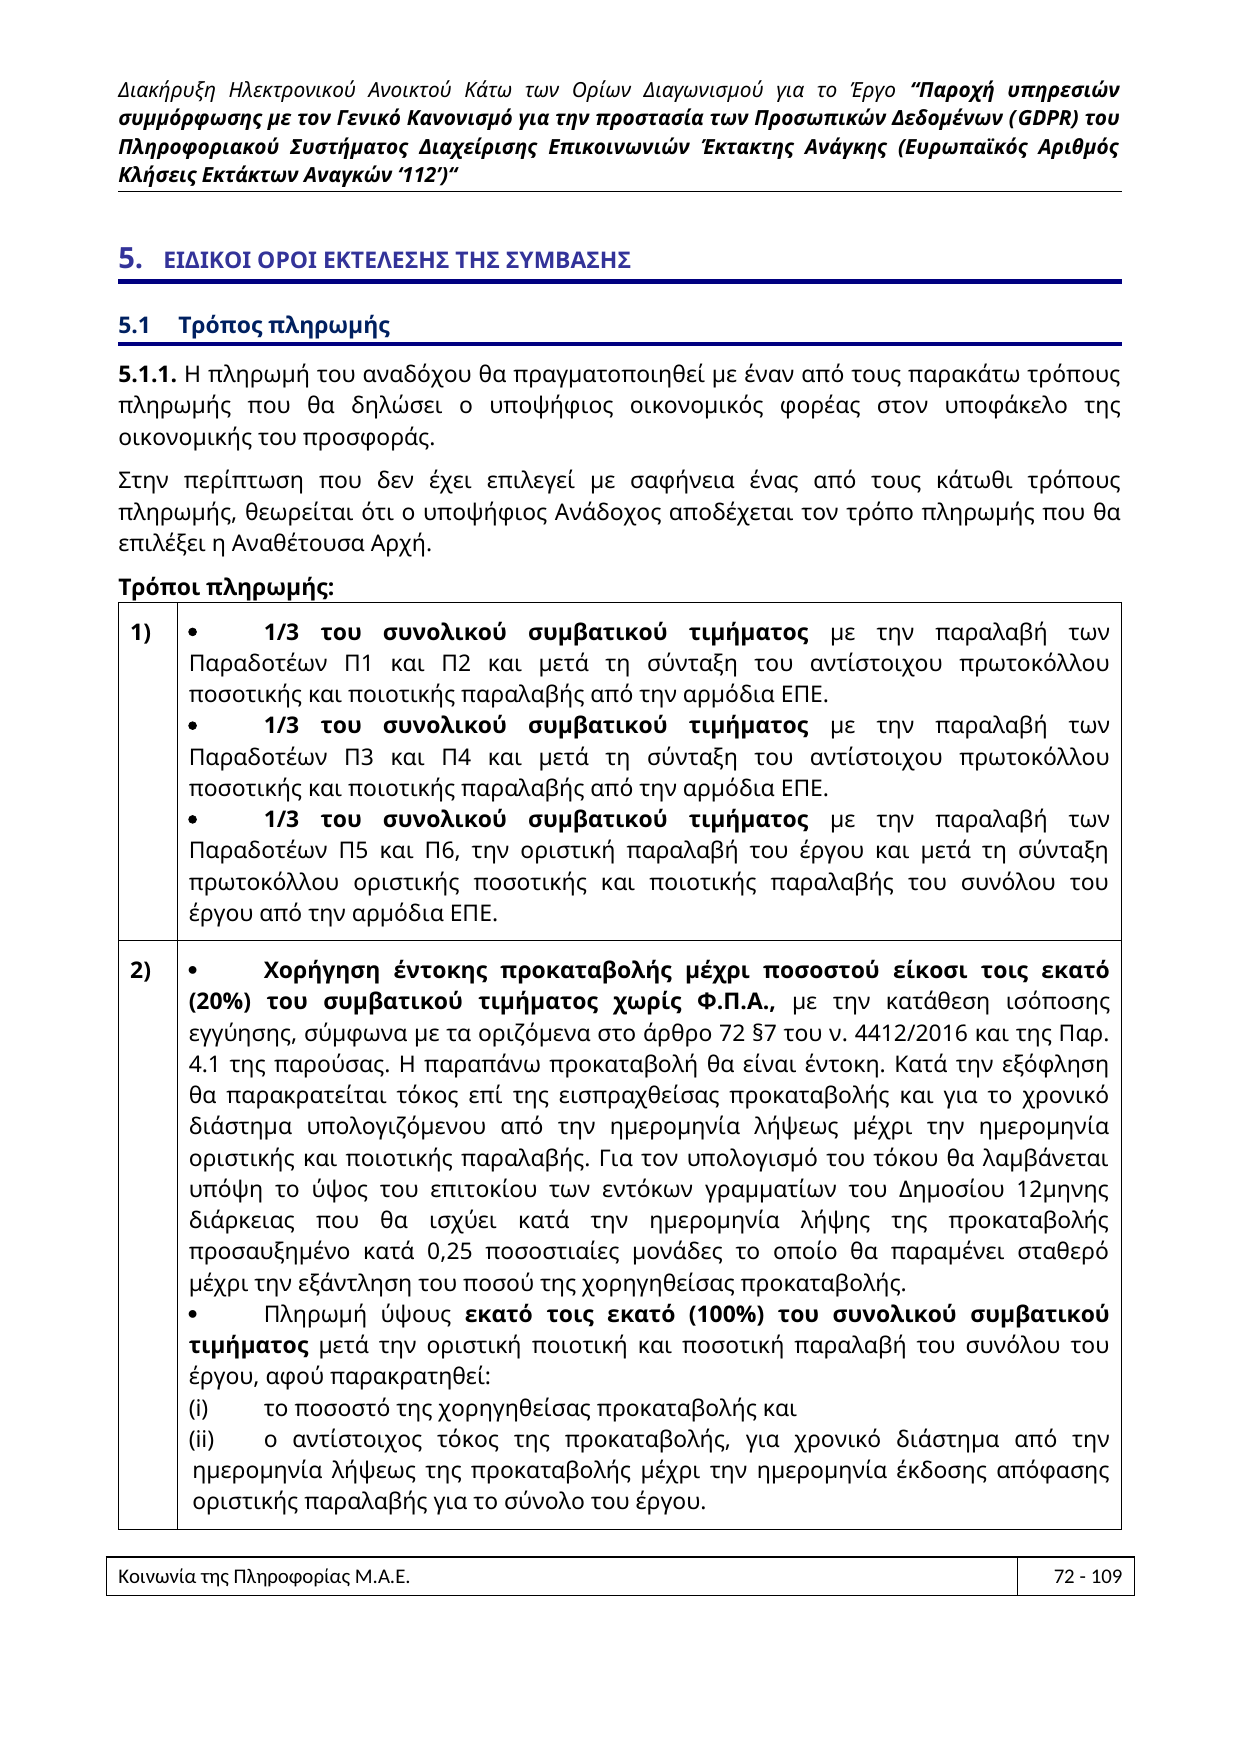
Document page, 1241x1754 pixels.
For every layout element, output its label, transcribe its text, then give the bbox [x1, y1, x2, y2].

table_cell 2) [119, 941, 177, 1529]
text Τρόποι πληρωμής: [118, 571, 1122, 602]
subtitle Τρόπος πληρωμής [118, 309, 1122, 342]
text 5.1.1. Η πληρωμή του αναδόχου θα πραγματοποιηθεί με έναν από τους παρακάτω τρόπους πληρωμής που θα δηλώσει ο υποψήφιος οικονομικός φορέας στον υποφάκελο της οικονομικής του προσφοράς. [118, 358, 1122, 452]
subtitle ΕΙΔΙΚΟΙ ΟΡΟΙ ΕΚΤΕΛΕΣΗΣ ΤΗΣ ΣΥΜΒΑΣΗΣ [118, 238, 1122, 279]
text Στην περίπτωση που δεν έχει επιλεγεί με σαφήνεια ένας από τους κάτωθι τρόπους πληρωμής, θεωρείται ότι ο υποψήφιος Ανάδοχος αποδέχεται τον τρόπο πληρωμής που θα επιλέξει η Αναθέτουσα Αρχή. [118, 464, 1122, 558]
table_header 1) [119, 603, 177, 940]
table_cell Χορήγηση έντοκης προκαταβολής μέχρι ποσοστού είκοσι τοις εκατό (20%) του συμβατικού τιμήματος χωρίς Φ.Π.Α., με την κατάθεση ισόποσης εγγύησης, σύμφωνα με τα οριζόμενα στο άρθρο 72 §7 του ν. 4412/2016 και της Παρ. 4.1 της παρούσας. Η παραπάνω προκαταβολή θα είναι έντοκη. Κατά την εξόφληση θα παρακρατείται τόκος επί της εισπραχθείσας προκαταβολής και για το χρονικό διάστημα υπολογιζόμενου από την ημερομηνία λήψεως μέχρι την ημερομηνία οριστικής και ποιοτικής παραλαβής. Για τον υπολογισμό του τόκου θα λαμβάνεται υπόψη το ύψος του επιτοκίου των εντόκων γραμματίων του Δημοσίου 12μηνης διάρκειας που θα ισχύει κατά την ημερομηνία λήψης της προκαταβολής προσαυξημένο κατά 0,25 ποσοστιαίες μονάδες το οποίο θα παραμένει σταθερό μέχρι την εξάντληση του ποσού της χορηγηθείσας προκαταβολής. Πληρωμή ύψους εκατό τοις εκατό (100%) του συνολικού συμβατικού τιμήματος μετά την οριστική ποιοτική και ποσοτική παραλαβή του συνόλου του έργου, αφού παρακρατηθεί: το ποσοστό της χορηγηθείσας προκαταβολής και ο αντίστοιχος τόκος της προκαταβολής, για χρονικό διάστημα από την ημερομηνία λήψεως της προκαταβολής μέχρι την ημερομηνία έκδοσης απόφασης οριστικής παραλαβής για το σύνολο του έργου. [178, 941, 1121, 1529]
table_header 1/3 του συνολικού συμβατικού τιμήματος με την παραλαβή των Παραδοτέων Π1 και Π2 και μετά τη σύνταξη του αντίστοιχου πρωτοκόλλου ποσοτικής και ποιοτικής παραλαβής από την αρμόδια ΕΠΕ. 1/3 του συνολικού συμβατικού τιμήματος με την παραλαβή των Παραδοτέων Π3 και Π4 και μετά τη σύνταξη του αντίστοιχου πρωτοκόλλου ποσοτικής και ποιοτικής παραλαβής από την αρμόδια ΕΠΕ. 1/3 του συνολικού συμβατικού τιμήματος με την παραλαβή των Παραδοτέων Π5 και Π6, την οριστική παραλαβή του έργου και μετά τη σύνταξη πρωτοκόλλου οριστικής ποσοτικής και ποιοτικής παραλαβής του συνόλου του έργου από την αρμόδια ΕΠΕ. [178, 603, 1121, 940]
